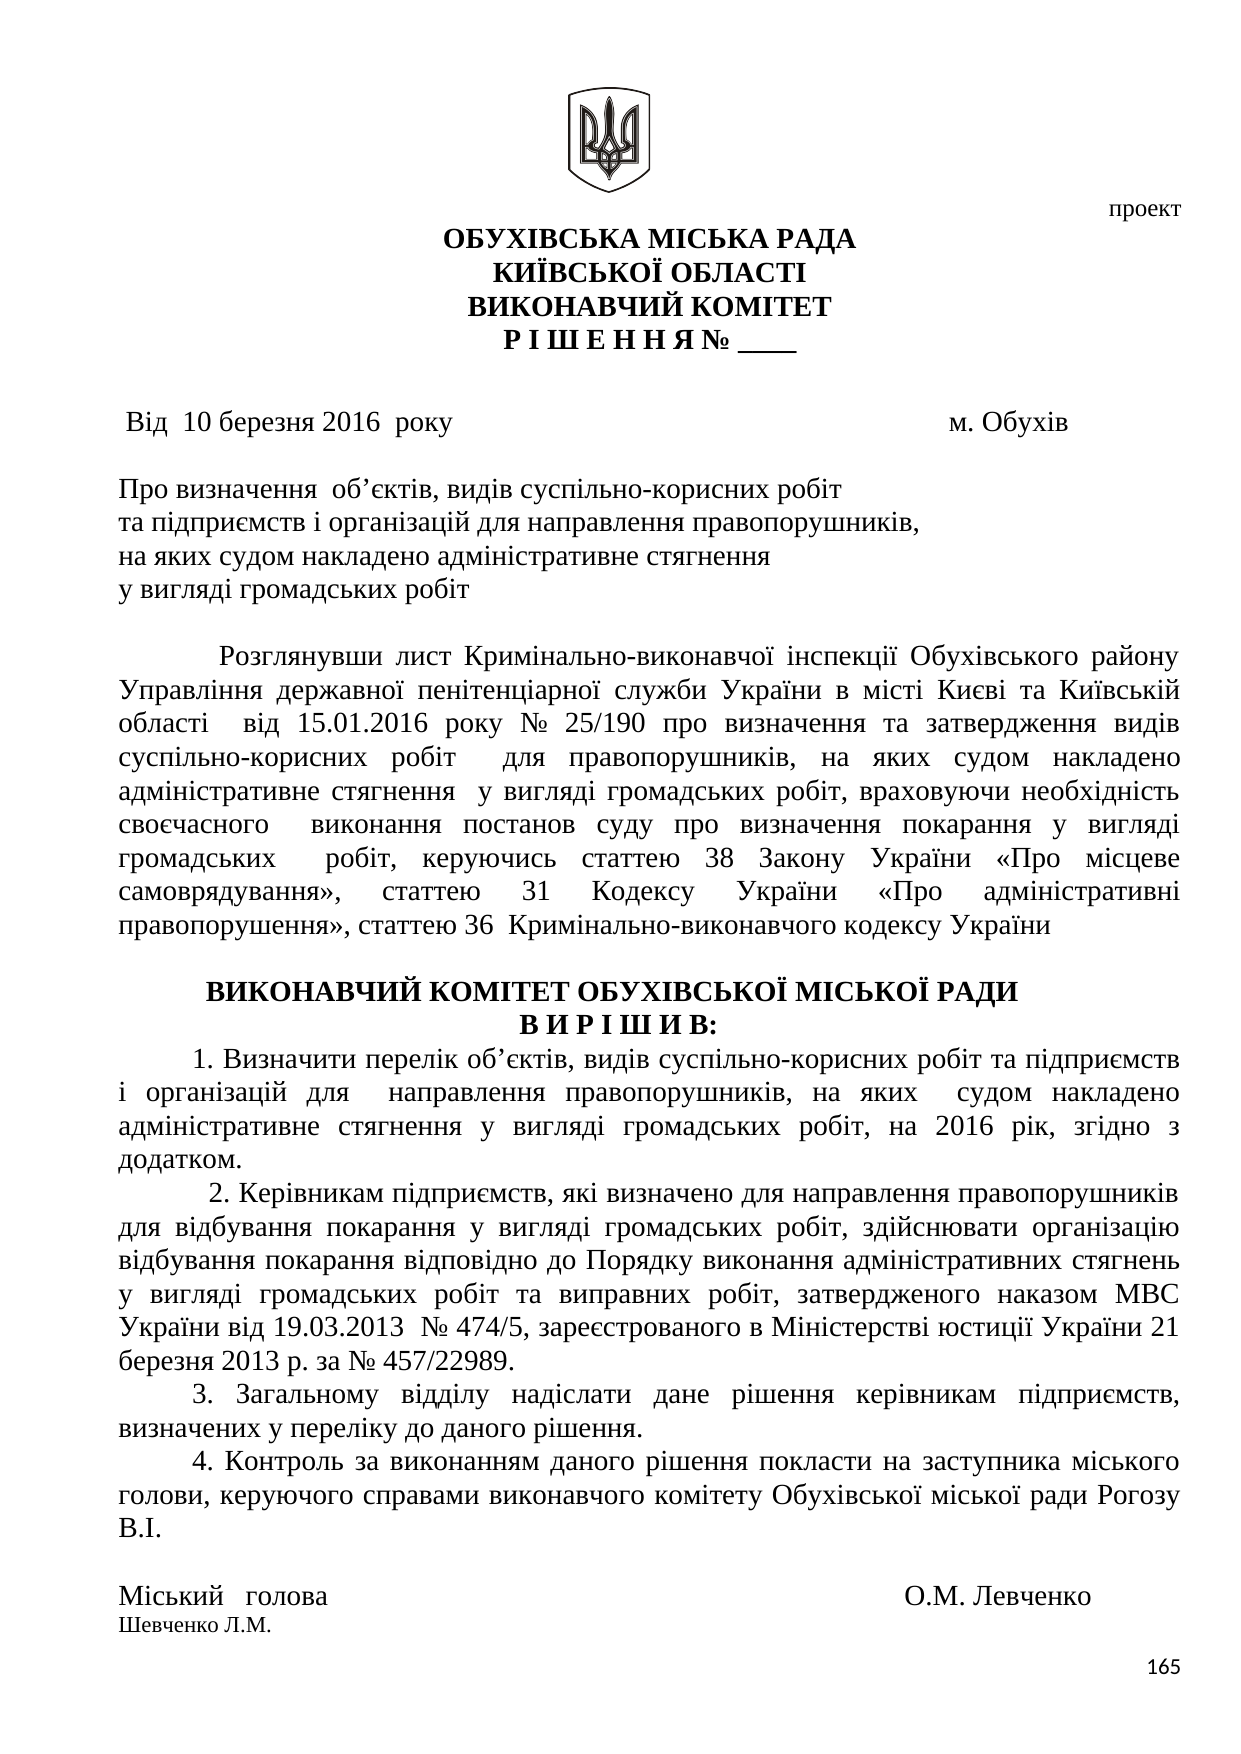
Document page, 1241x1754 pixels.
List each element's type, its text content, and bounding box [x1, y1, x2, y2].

text Міський голова О.М. Левченко [118, 1578, 1181, 1611]
text 2. Керівникам підприємств, які визначено для направлення правопорушників для відбування покарання у вигляді громадських робіт, здійснювати організацію відбування покарання відповідно до Порядку виконання адміністративних стягнень у вигляді громадських робіт та виправних робіт, затвердженого наказом МВС України від 19.03.2013 № 474/5, зареєстрованого в Міністерстві юстиції України 21 березня 2013 р. за № 457/22989. [118, 1175, 1181, 1376]
text Від 10 березня 2016 року м. Обухів [118, 404, 1181, 437]
text та підприємств і організацій для направлення правопорушників, [118, 504, 1181, 538]
text ВИКОНАВЧИЙ КОМІТЕТ ОБУХІВСЬКОЇ МІСЬКОЇ РАДИ [118, 974, 1181, 1007]
text В И Р І Ш И В: [118, 1007, 1181, 1041]
text ОБУХІВСЬКА МІСЬКА РАДА [118, 222, 1181, 255]
text на яких судом накладено адміністративне стягнення [118, 538, 1181, 571]
text Розглянувши лист Кримінально-виконавчої інспекції Обухівського району Управління державної пенітенціарної служби України в місті Києві та Київській області від 15.01.2016 року № 25/190 про визначення та затвердження видів суспільно-корисних робіт для правопорушників, на яких судом накладено адміністративне стягнення у вигляді громадських робіт, враховуючи необхідність своєчасного виконання постанов суду про визначення покарання у вигляді громадських робіт, керуючись статтею 38 Закону України «Про місцеве самоврядування», статтею 31 Кодексу України «Про адміністративні правопорушення», статтею 36 Кримінально-виконавчого кодексу України [118, 638, 1181, 940]
text Р І Ш Е Н Н Я № ____ [118, 322, 1181, 356]
text 1. Визначити перелік об’єктів, видів суспільно-корисних робіт та підприємств і організацій для направлення правопорушників, на яких судом накладено адміністративне стягнення у вигляді громадських робіт, на 2016 рік, згідно з додатком. [118, 1041, 1181, 1175]
text Про визначення об’єктів, видів суспільно-корисних робіт [118, 471, 1181, 504]
text КИЇВСЬКОЇ ОБЛАСТІ [118, 255, 1181, 289]
text Шевченко Л.М. [118, 1611, 1181, 1637]
text ВИКОНАВЧИЙ КОМІТЕТ [118, 289, 1181, 322]
text 4. Контроль за виконанням даного рішення покласти на заступника міського голови, керуючого справами виконавчого комітету Обухівської міської ради Рогозу В.І. [118, 1443, 1181, 1544]
text у вигляді громадських робіт [118, 571, 1181, 605]
text проект [118, 88, 1181, 222]
text 3. Загальному відділу надіслати дане рішення керівникам підприємств, визначених у переліку до даного рішення. [118, 1376, 1181, 1443]
